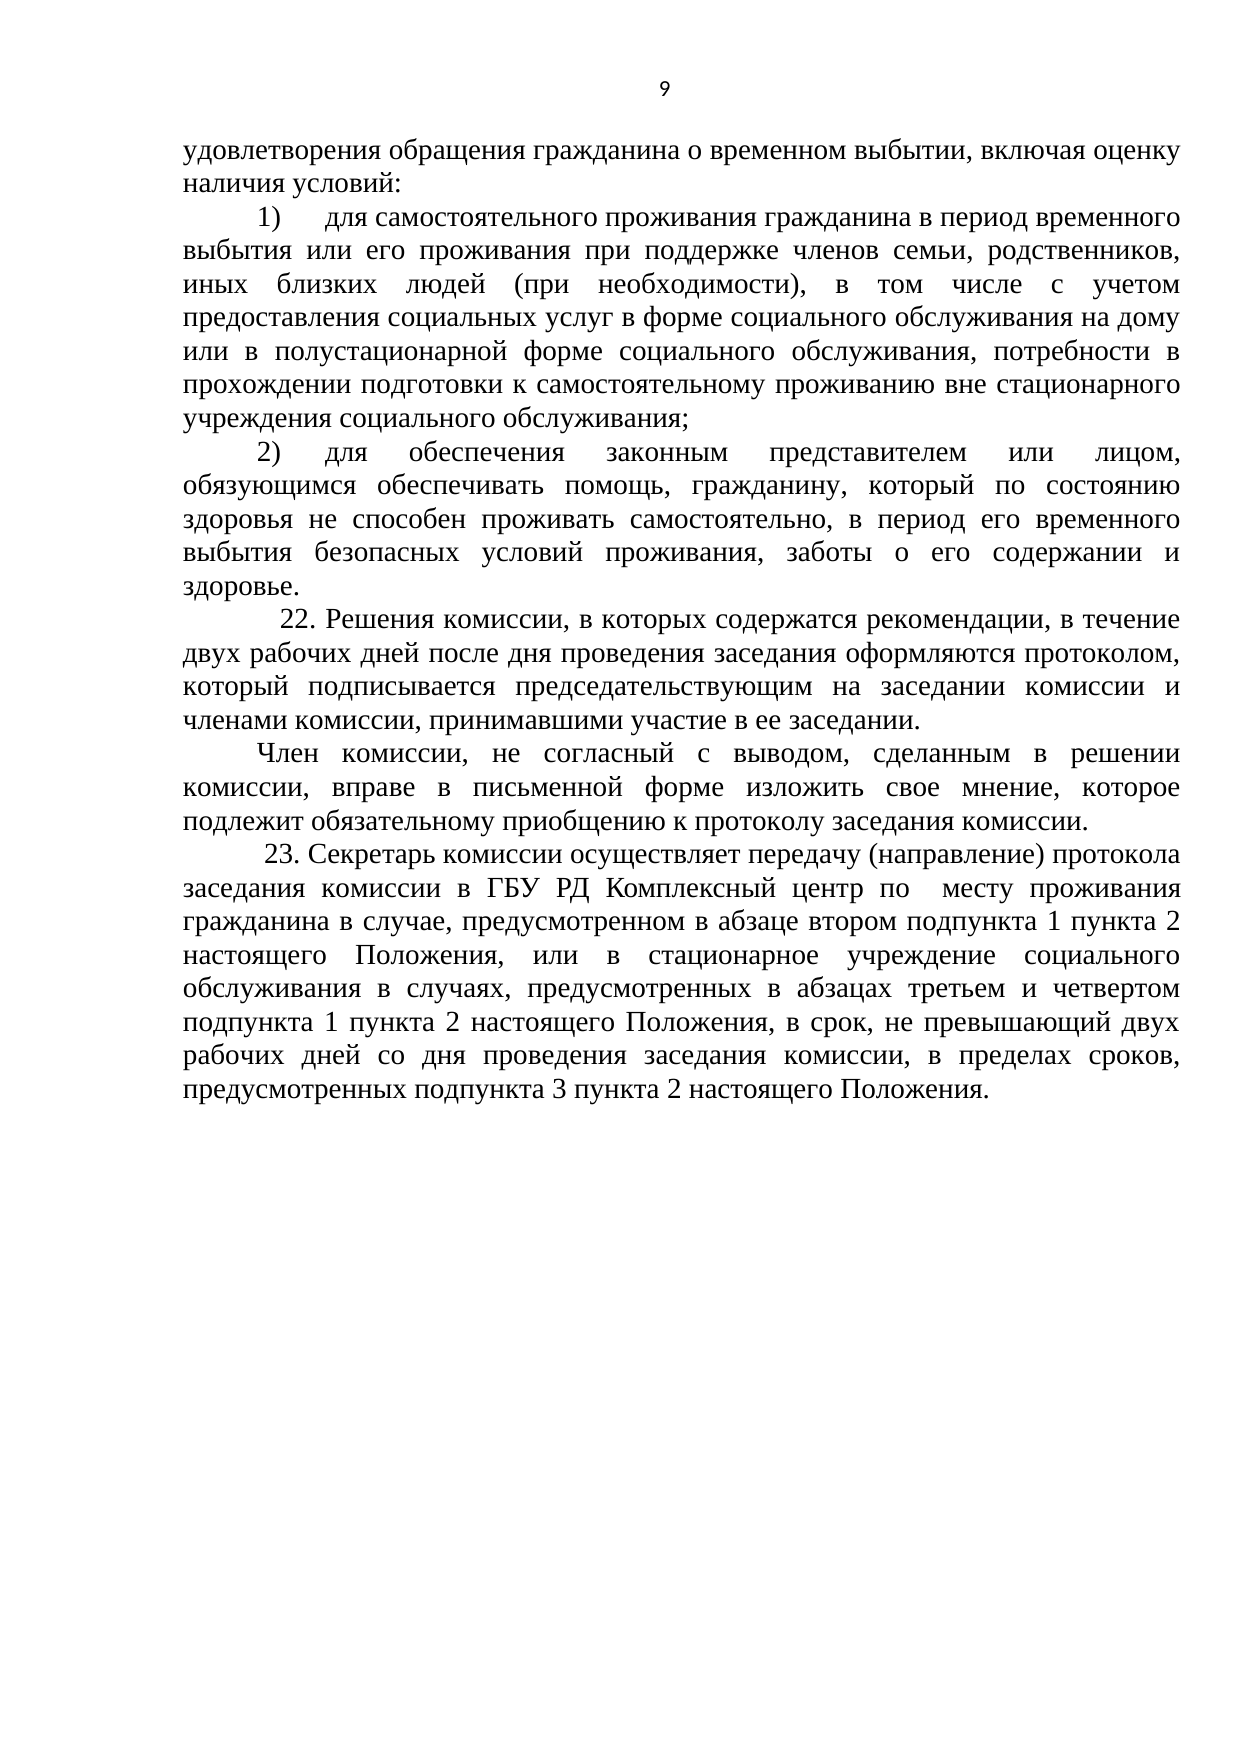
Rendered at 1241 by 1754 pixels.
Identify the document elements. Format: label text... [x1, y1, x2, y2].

list для самостоятельного проживания гражданина в период временного выбытия или его проживания при поддержке членов семьи, родственников, иных близких людей (при необходимости), в том числе с учетом предоставления социальных услуг в форме социального обслуживания на дому или в полустационарной форме социального обслуживания, потребности в прохождении подготовки к самостоятельному проживанию вне стационарного учреждения социального обслуживания; [183, 199, 1181, 434]
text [183, 132, 1181, 199]
text 22. Решения комиссии, в которых содержатся рекомендации, в течение двух рабочих дней после дня проведения заседания оформляются протоколом, который подписывается председательствующим на заседании комиссии и членами комиссии, принимавшими участие в ее заседании. [183, 601, 1181, 736]
text Член комиссии, не согласный с выводом, сделанным в решении комиссии, вправе в письменной форме изложить свое мнение, которое подлежит обязательному приобщению к протоколу заседания комиссии. [183, 736, 1181, 836]
text 23. Секретарь комиссии осуществляет передачу (направление) протокола заседания комиссии в ГБУ РД Комплексный центр по месту проживания гражданина в случае, предусмотренном в абзаце втором подпункта 1 пункта 2 настоящего Положения, или в стационарное учреждение социального обслуживания в случаях, предусмотренных в абзацах третьем и четвертом подпункта 1 пункта 2 настоящего Положения, в срок, не превышающий двух рабочих дней со дня проведения заседания комиссии, в пределах сроков, предусмотренных подпункта 3 пункта 2 настоящего Положения. [183, 836, 1181, 1104]
list для обеспечения законным представителем или лицом, обязующимся обеспечивать помощь, гражданину, который по состоянию здоровья не способен проживать самостоятельно, в период его временного выбытия безопасных условий проживания, заботы о его содержании и здоровье. [183, 434, 1181, 601]
